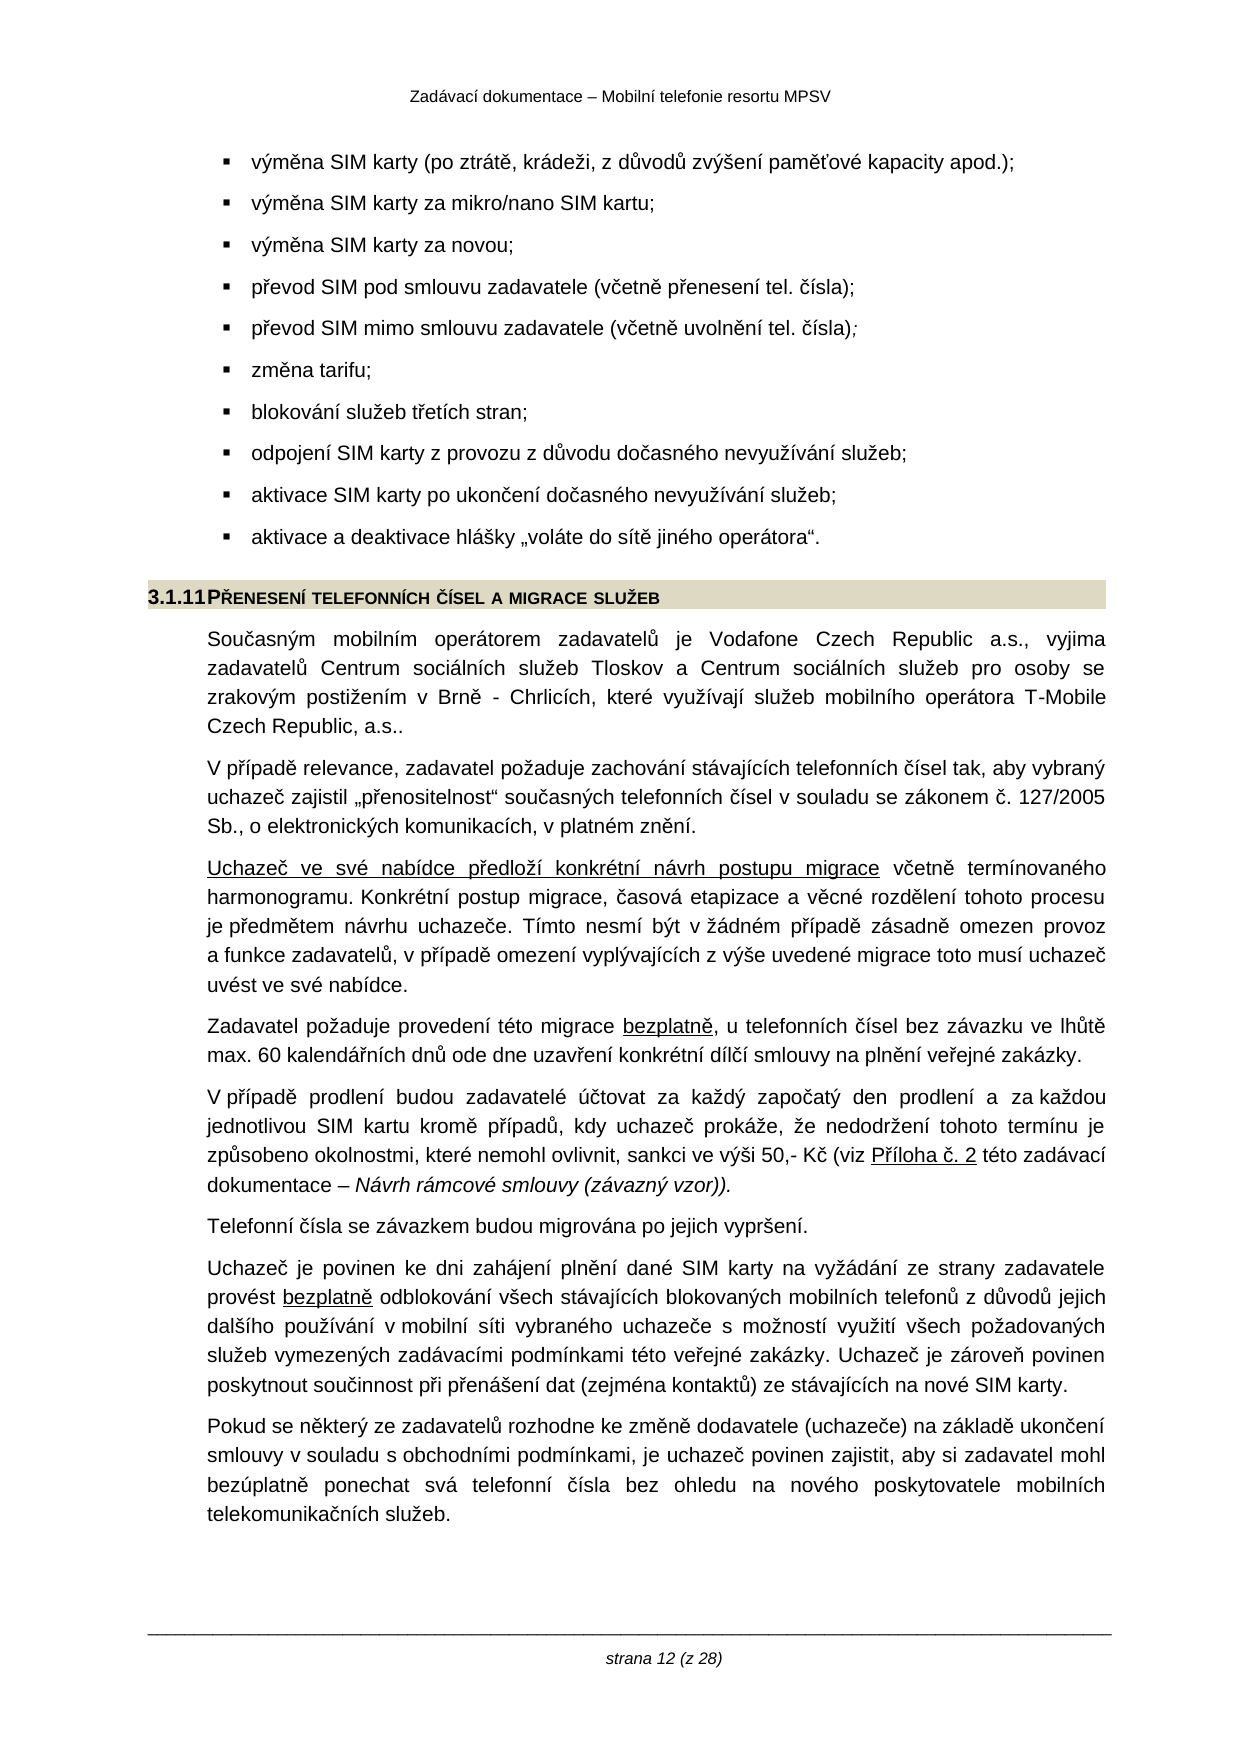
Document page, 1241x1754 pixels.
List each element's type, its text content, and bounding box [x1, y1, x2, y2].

text Současným mobilním operátorem zadavatelů je Vodafone Czech Republic a.s., vyjima zadavatelů Centrum sociálních služeb Tloskov a Centrum sociálních služeb pro osoby se zrakovým postižením v Brně ‐ Chrlicích, které využívají služeb mobilního operátora T‐Mobile Czech Republic, a.s.. [207, 621, 1106, 738]
list výměna SIM karty za mikro/nano SIM kartu; [222, 186, 1106, 215]
list blokování služeb třetích stran; [222, 394, 1106, 423]
text V případě relevance, zadavatel požaduje zachování stávajících telefonních čísel tak, aby vybraný uchazeč zajistil „přenositelnost“ současných telefonních čísel v souladu se zákonem č. 127/2005 Sb., o elektronických komunikacích, v platném znění. [207, 751, 1106, 838]
text Uchazeč je povinen ke dni zahájení plnění dané SIM karty na vyžádání ze strany zadavatele provést bezplatně odblokování všech stávajících blokovaných mobilních telefonů z důvodů jejich dalšího používání v mobilní síti vybraného uchazeče s možností využití všech požadovaných služeb vymezených zadávacími podmínkami této veřejné zakázky. Uchazeč je zároveň povinen poskytnout součinnost při přenášení dat (zejména kontaktů) ze stávajících na nové SIM karty. [207, 1251, 1106, 1396]
text Uchazeč ve své nabídce předloží konkrétní návrh postupu migrace včetně termínovaného harmonogramu. Konkrétní postup migrace, časová etapizace a věcné rozdělení tohoto procesu je předmětem návrhu uchazeče. Tímto nesmí být v žádném případě zásadně omezen provoz a funkce zadavatelů, v případě omezení vyplývajících z výše uvedené migrace toto musí uchazeč uvést ve své nabídce. [207, 851, 1106, 996]
text Telefonní čísla se závazkem budou migrována po jejich vypršení. [207, 1209, 1106, 1238]
subtitle Přenesení telefonních čísel a migrace služeb [148, 580, 1106, 609]
list výměna SIM karty za novou; [222, 228, 1106, 257]
list převod SIM mimo smlouvu zadavatele (včetně uvolnění tel. čísla); [222, 311, 1106, 340]
text Pokud se některý ze zadavatelů rozhodne ke změně dodavatele (uchazeče) na základě ukončení smlouvy v souladu s obchodními podmínkami, je uchazeč povinen zajistit, aby si zadavatel mohl bezúplatně ponechat svá telefonní čísla bez ohledu na nového poskytovatele mobilních telekomunikačních služeb. [207, 1409, 1106, 1526]
text V případě prodlení budou zadavatelé účtovat za každý započatý den prodlení a za každou jednotlivou SIM kartu kromě případů, kdy uchazeč prokáže, že nedodržení tohoto termínu je způsobeno okolnostmi, které nemohl ovlivnit, sankci ve výši 50,- Kč (viz Příloha č. 2 této zadávací dokumentace – Návrh rámcové smlouvy (závazný vzor)). [207, 1080, 1106, 1196]
list odpojení SIM karty z provozu z důvodu dočasného nevyužívání služeb; [222, 436, 1106, 465]
list aktivace a deaktivace hlášky „voláte do sítě jiného operátora“. [222, 519, 1106, 548]
list výměna SIM karty (po ztrátě, krádeži, z důvodů zvýšení paměťové kapacity apod.); [222, 144, 1106, 173]
list převod SIM pod smlouvu zadavatele (včetně přenesení tel. čísla); [222, 269, 1106, 298]
text Zadavatel požaduje provedení této migrace bezplatně, u telefonních čísel bez závazku ve lhůtě max. 60 kalendářních dnů ode dne uzavření konkrétní dílčí smlouvy na plnění veřejné zakázky. [207, 1009, 1106, 1067]
list aktivace SIM karty po ukončení dočasného nevyužívání služeb; [222, 478, 1106, 507]
list změna tarifu; [222, 353, 1106, 382]
